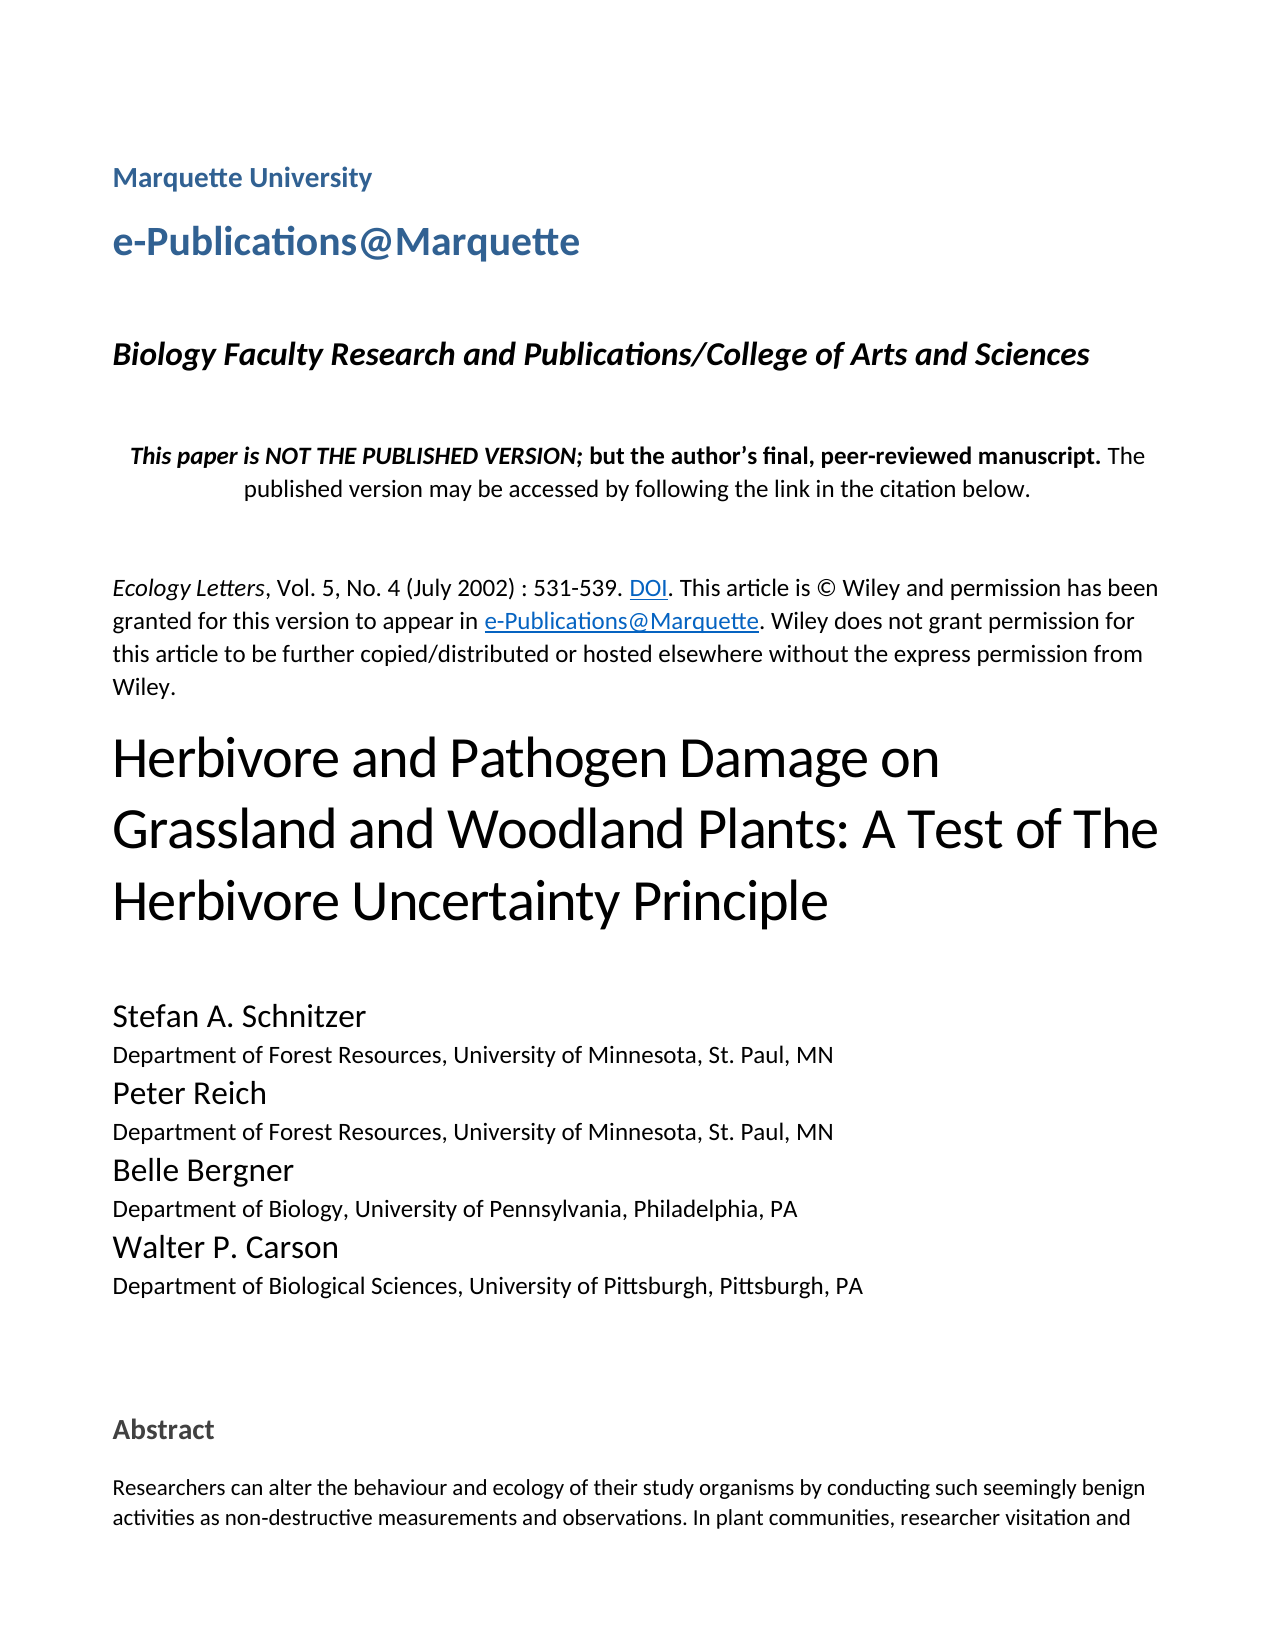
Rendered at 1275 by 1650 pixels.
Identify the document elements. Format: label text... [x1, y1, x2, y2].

text Department of Forest Resources, University of Minnesota, St. Paul, MN [112, 1039, 1162, 1070]
title Herbivore and Pathogen Damage on Grassland and Woodland Plants: A Test of The Herbivore Uncertainty Principle [112, 721, 1162, 934]
text Marquette University [112, 159, 1162, 195]
text Biology Faculty Research and Publications/College of Arts and Sciences [112, 333, 1162, 374]
text Walter P. Carson [112, 1226, 1162, 1267]
subtitle Abstract [112, 1411, 1162, 1447]
text e-Publications@Marquette [112, 214, 1162, 265]
text Belle Bergner [112, 1149, 1162, 1190]
text Peter Reich [112, 1072, 1162, 1113]
text Department of Biology, University of Pennsylvania, Philadelphia, PA [112, 1193, 1162, 1223]
text Department of Biological Sciences, University of Pittsburgh, Pittsburgh, PA [112, 1270, 1162, 1300]
text Stefan A. Schnitzer [112, 995, 1162, 1036]
text Department of Forest Resources, University of Minnesota, St. Paul, MN [112, 1116, 1162, 1147]
text Ecology Letters, Vol. 5, No. 4 (July 2002) : 531-539. DOI. This article is © Wiley and permission has been granted for this version to appear in e-Publications@Marquette. Wiley does not grant permission for this article to be further copied/distributed or hosted elsewhere without the express permission from Wiley. [112, 572, 1162, 702]
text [112, 1473, 1162, 1532]
text This paper is NOT THE PUBLISHED VERSION; but the author’s final, peer-reviewed manuscript. The published version may be accessed by following the link in the citation below. [112, 440, 1162, 504]
